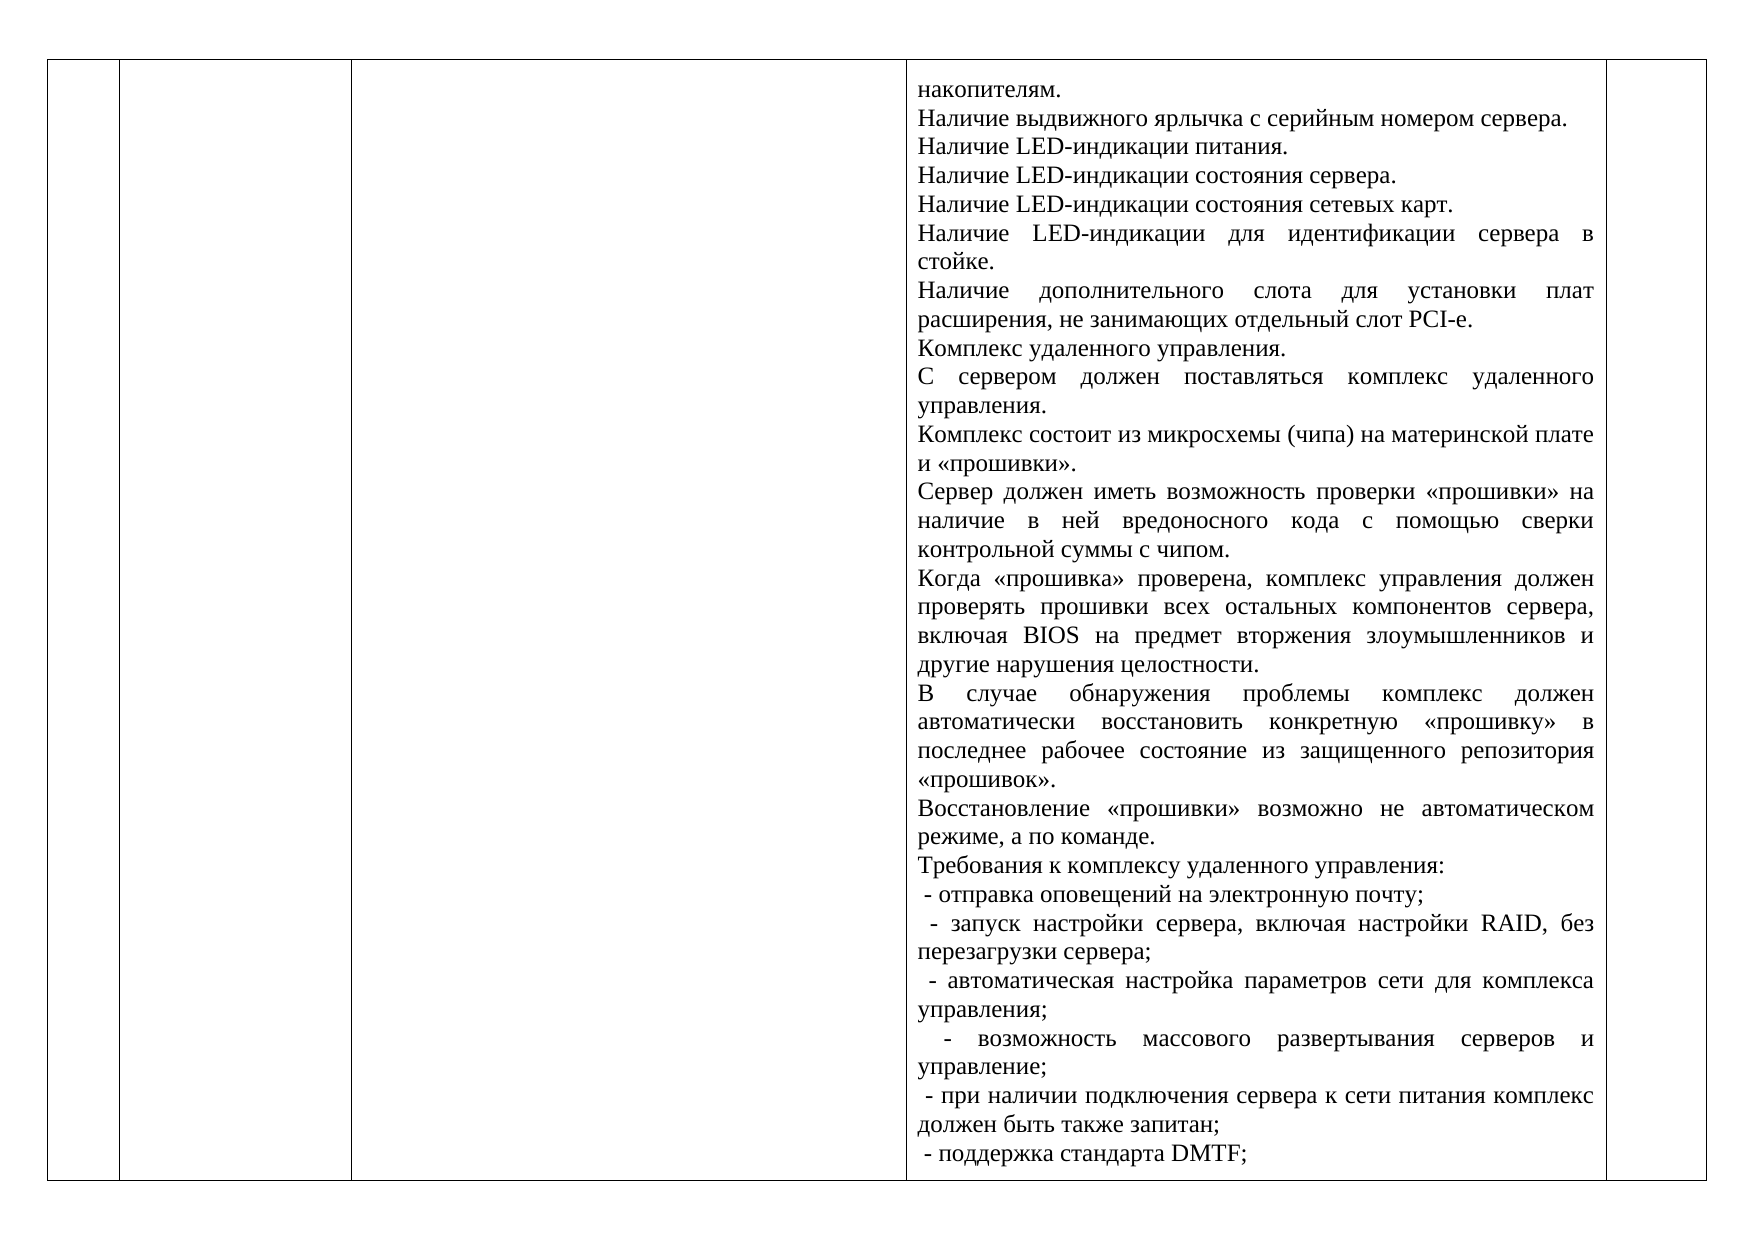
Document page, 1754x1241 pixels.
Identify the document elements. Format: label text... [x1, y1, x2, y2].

table_cell 1 [1607, 60, 1706, 1180]
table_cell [907, 60, 1606, 1180]
table_cell 3 [48, 60, 119, 1180]
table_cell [120, 60, 351, 1180]
table_cell [352, 60, 906, 1180]
